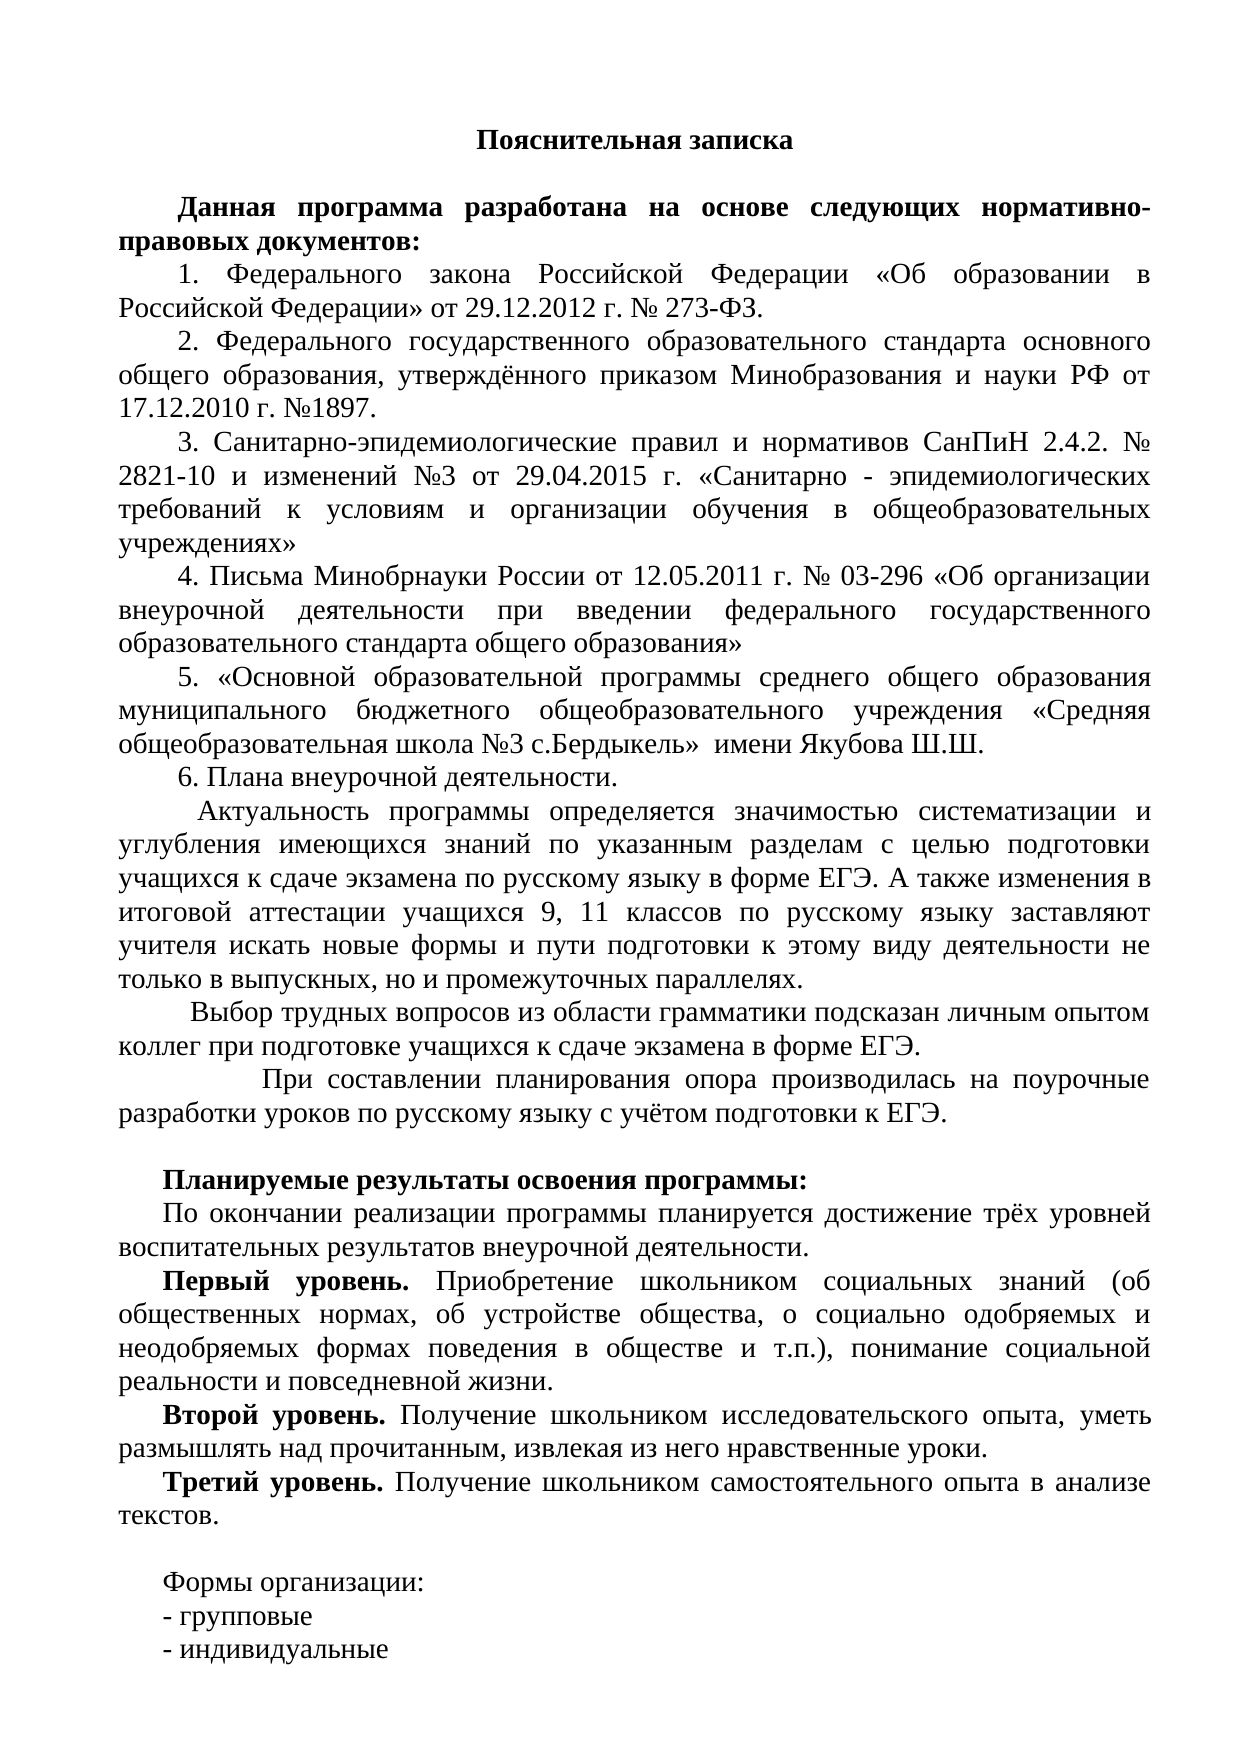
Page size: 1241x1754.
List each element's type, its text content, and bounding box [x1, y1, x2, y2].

text Формы организации: [118, 1564, 1152, 1598]
text 1. Федерального закона Российской Федерации «Об образовании в Российской Федерации» от 29.12.2012 г. № 273-ФЗ. [118, 256, 1152, 323]
text Первый уровень. Приобретение школьником социальных знаний (об общественных нормах, об устройстве общества, о социально одобряемых и неодобряемых формах поведения в обществе и т.п.), понимание социальной реальности и повседневной жизни. [118, 1263, 1152, 1397]
text 2. Федерального государственного образовательного стандарта основного общего образования, утверждённого приказом Минобразования и науки РФ от 17.12.2010 г. №1897. [118, 323, 1152, 424]
text Пояснительная записка [118, 122, 1152, 156]
text При составлении планирования опора производилась на поурочные разработки уроков по русскому языку с учётом подготовки к ЕГЭ. [118, 1061, 1152, 1128]
text 5. «Основной образовательной программы среднего общего образования муниципального бюджетного общеобразовательного учреждения «Средняя общеобразовательная школа №3 с.Бердыкель» имени Якубова Ш.Ш. [118, 659, 1152, 759]
text - групповые [118, 1598, 1152, 1632]
text - индивидуальные [118, 1632, 1152, 1665]
text 3. Санитарно-эпидемиологические правил и нормативов СанПиН 2.4.2. № 2821-10 и изменений №3 от 29.04.2015 г. «Санитарно - эпидемиологических требований к условиям и организации обучения в общеобразовательных учреждениях» [118, 424, 1152, 558]
text Актуальность программы определяется значимостью систематизации и углубления имеющихся знаний по указанным разделам с целью подготовки учащихся к сдаче экзамена по русскому языку в форме ЕГЭ. А также изменения в итоговой аттестации учащихся 9, 11 классов по русскому языку заставляют учителя искать новые формы и пути подготовки к этому виду деятельности не только в выпускных, но и промежуточных параллелях. [118, 793, 1152, 994]
text Планируемые результаты освоения программы: [118, 1162, 1152, 1196]
text По окончании реализации программы планируется достижение трёх уровней воспитательных результатов внеурочной деятельности. [118, 1196, 1152, 1263]
text Второй уровень. Получение школьником исследовательского опыта, уметь размышлять над прочитанным, извлекая из него нравственные уроки. [118, 1397, 1152, 1464]
text 4. Письма Минобрнауки России от 12.05.2011 г. № 03-296 «Об организации внеурочной деятельности при введении федерального государственного образовательного стандарта общего образования» [118, 558, 1152, 659]
text 6. Плана внеурочной деятельности. [118, 759, 1152, 793]
text Третий уровень. Получение школьником самостоятельного опыта в анализе текстов. [118, 1464, 1152, 1531]
text Данная программа разработана на основе следующих нормативно-правовых документов: [118, 189, 1152, 256]
text Выбор трудных вопросов из области грамматики подсказан личным опытом коллег при подготовке учащихся к сдаче экзамена в форме ЕГЭ. [118, 994, 1152, 1061]
